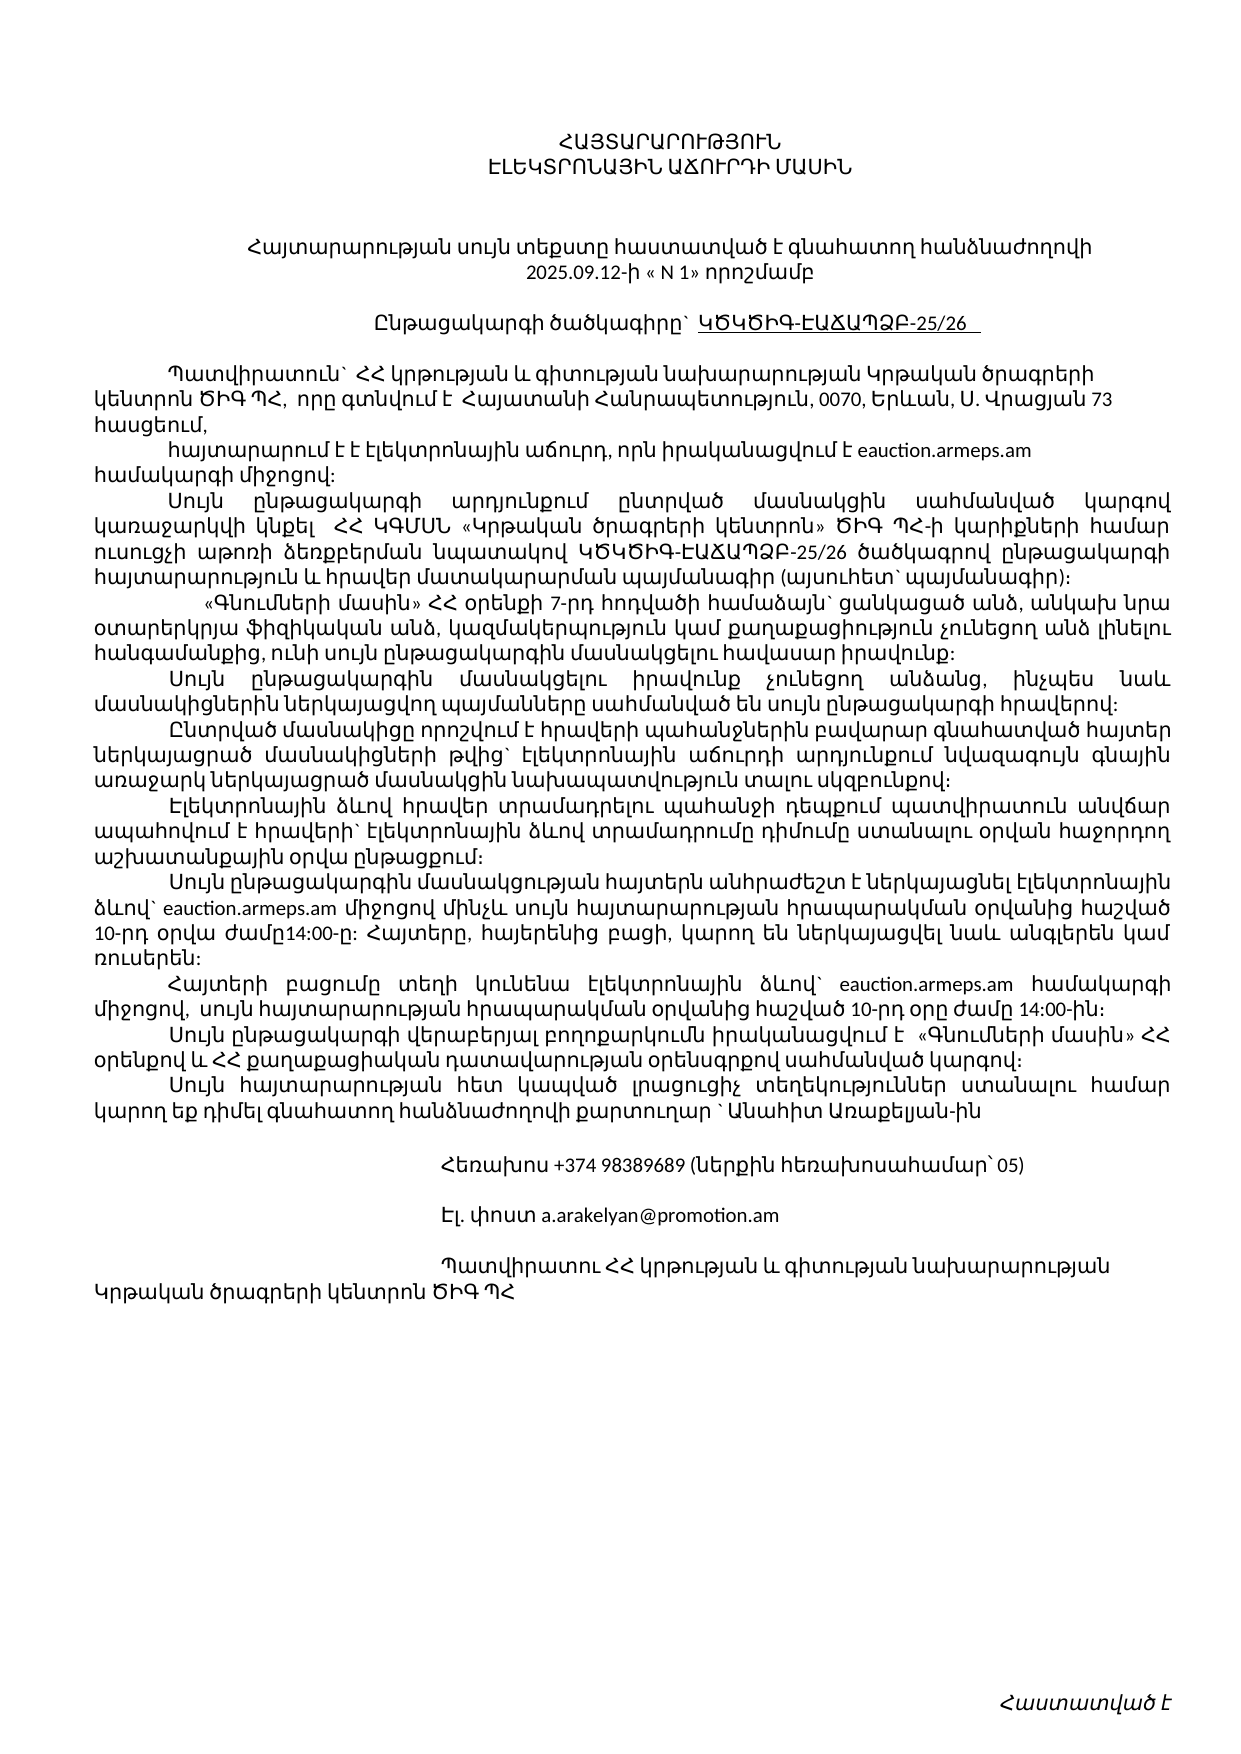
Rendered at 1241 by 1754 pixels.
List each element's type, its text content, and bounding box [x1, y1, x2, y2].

text Ընթացակարգի ծածկագիրը` ԿԾԿԾԻԳ-ԷԱՃԱՊՁԲ-25/26 [94, 310, 1171, 336]
text Պատվիրատու ՀՀ կրթության և գիտության նախարարության Կրթական ծրագրերի կենտրոն ԾԻԳ ՊՀ [94, 1253, 1171, 1304]
text 2025.09.12 -ի « N 1» որոշմամբ [94, 259, 1171, 285]
text Սույն ընթացակարգին մասնակցության հայտերն անհրաժեշտ է ներկայացնել էլեկտրոնային ձևով` eauction.armeps.am միջոցով մինչև սույն հայտարարության հրապարակման օրվանից հաշված 10-րդ օրվա ժամը14:00-ը: Հայտերը, հայերենից բացի, կարող են ներկայացվել նաև անգլերեն կամ ռուսերեն: [94, 869, 1171, 971]
text հայտարարում է է էլեկտրոնային աճուրդ, որն իրականացվում է eauction.armeps.am համակարգի միջոցով: [94, 437, 1171, 488]
text Ընտրված մասնակիցը որոշվում է հրավերի պահանջներին բավարար գնահատված հայտեր ներկայացրած մասնակիցների թվից` էլեկտրոնային աճուրդի արդյունքում նվազագույն գնային առաջարկ ներկայացրած մասնակցին նախապատվություն տալու սկզբունքով։ [94, 717, 1171, 793]
text Հայտարարության սույն տեքստը հաստատված է գնահատող հանձնաժողովի [94, 234, 1171, 259]
text Հեռախոս +374 98389689 (ներքին հեռախոսահամար՝ 05) [94, 1152, 1171, 1177]
text Պատվիրատուն` ՀՀ կրթության և գիտության նախարարության Կրթական ծրագրերի կենտրոն ԾԻԳ ՊՀ, որը գտնվում է Հայատանի Հանրապետություն, 0070, Երևան, Ս. Վրացյան 73 հասցեում, [94, 361, 1171, 437]
text Սույն ընթացակարգի վերաբերյալ բողոքարկումն իրականացվում է «Գնումների մասին» ՀՀ օրենքով և ՀՀ քաղաքացիական դատավարության օրենսգրքով սահմանված կարգով։ [94, 1022, 1171, 1073]
text Սույն ընթացակարգին մասնակցելու իրավունք չունեցող անձանց, ինչպես նաև մասնակիցներին ներկայացվող պայմանները սահմանված են սույն ընթացակարգի հրավերով: [94, 666, 1171, 717]
text Սույն ընթացակարգի արդյունքում ընտրված մասնակցին սահմանված կարգով կառաջարկվի կնքել ՀՀ ԿԳՄՍՆ «Կրթական ծրագրերի կենտրոն» ԾԻԳ ՊՀ-ի կարիքների համար ուսուցչի աթոռի ձեռքբերման նպատակով ԿԾԿԾԻԳ-ԷԱՃԱՊՁԲ-25/26 ծածկագրով ընթացակարգի հայտարարություն և հրավեր մատակարարման պայմանագիր (այսուհետ` պայմանագիր)։ [94, 488, 1171, 590]
text ՀԱՅՏԱՐԱՐՈՒԹՅՈՒՆ [94, 129, 1171, 154]
text Հաստատված է [94, 1690, 1171, 1716]
text Էլ. փոստ a.arakelyan@promotion.am [94, 1203, 1171, 1228]
text ԷԼԵԿՏՐՈՆԱՅԻՆ ԱՃՈՒՐԴԻ ՄԱՍԻՆ [94, 154, 1171, 180]
text Սույն հայտարարության հետ կապված լրացուցիչ տեղեկություններ ստանալու համար կարող եք դիմել գնահատող հանձնաժողովի քարտուղար ` Անահիտ Առաքելյան-ին [94, 1073, 1171, 1123]
text Հայտերի բացումը տեղի կունենա էլեկտրոնային ձևով` eauction.armeps.am համակարգի միջոցով, սույն հայտարարության հրապարակման օրվանից հաշված 10-րդ օրը ժամը 14:00-ին։ [94, 971, 1171, 1022]
text Էլեկտրոնային ձևով հրավեր տրամադրելու պահանջի դեպքում պատվիրատուն անվճար ապահովում է հրավերի` էլեկտրոնային ձևով տրամադրումը դիմումը ստանալու օրվան հաջորդող աշխատանքային օրվա ընթացքում։ [94, 793, 1171, 869]
text «Գնումների մասին» ՀՀ օրենքի 7-րդ հոդվածի համաձայն` ցանկացած անձ, անկախ նրա օտարերկրյա ֆիզիկական անձ, կազմակերպություն կամ քաղաքացիություն չունեցող անձ լինելու հանգամանքից, ունի սույն ընթացակարգին մասնակցելու հավասար իրավունք: [94, 590, 1171, 666]
